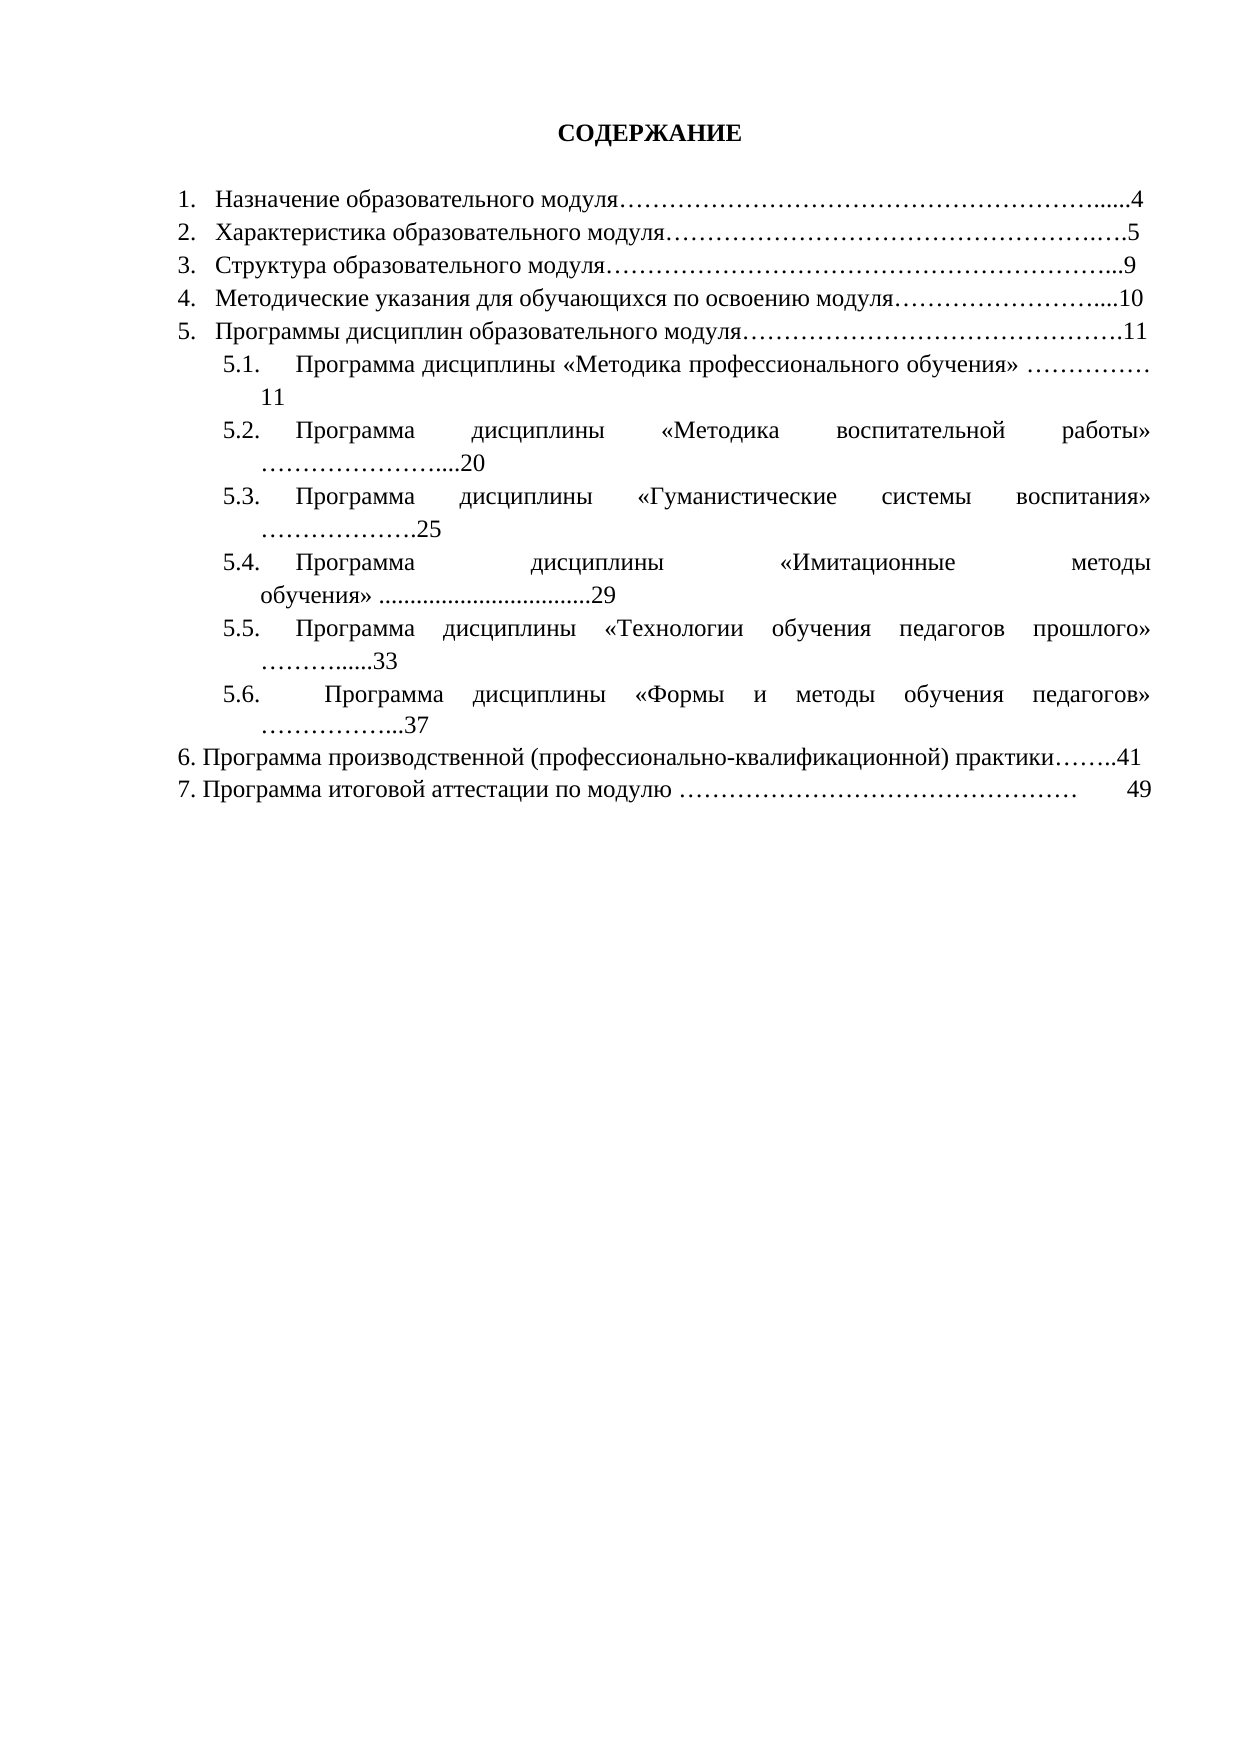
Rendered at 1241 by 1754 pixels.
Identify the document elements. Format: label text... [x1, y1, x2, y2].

list Программа дисциплины «Имитационные методы обучения» ..................................29 [223, 547, 1152, 609]
list Характеристика образовательного модуля…………………………………………….….5 [177, 217, 1152, 246]
text 6. Программа производственной (профессионально-квалификационной) практики……..41 [148, 742, 1152, 770]
table_header 7. Программа итоговой аттестации по модулю ………………………………………… [136, 775, 1107, 803]
list Программа дисциплины «Методика профессионального обучения» ……………11 [223, 349, 1152, 411]
list Программа дисциплины «Технологии обучения педагогов прошлого» ………......33 [223, 613, 1152, 675]
list Программа дисциплины «Гуманистические системы воспитания» ……………….25 [223, 481, 1152, 543]
list Программа дисциплины «Формы и методы обучения педагогов» ……………...37 [223, 679, 1152, 739]
list Методические указания для обучающихся по освоению модуля……………………....10 [177, 283, 1152, 312]
list Структура образовательного модуля……………………………………………………...9 [177, 250, 1152, 279]
text Содержание [148, 118, 1152, 147]
table_header 49 [1108, 775, 1163, 803]
list Назначение образовательного модуля…………………………………………………......4 [177, 184, 1152, 213]
list Программа дисциплины «Методика воспитательной работы» …………………....20 [223, 415, 1152, 477]
list Программы дисциплин образовательного модуля……………………………………….11 [177, 316, 1152, 345]
